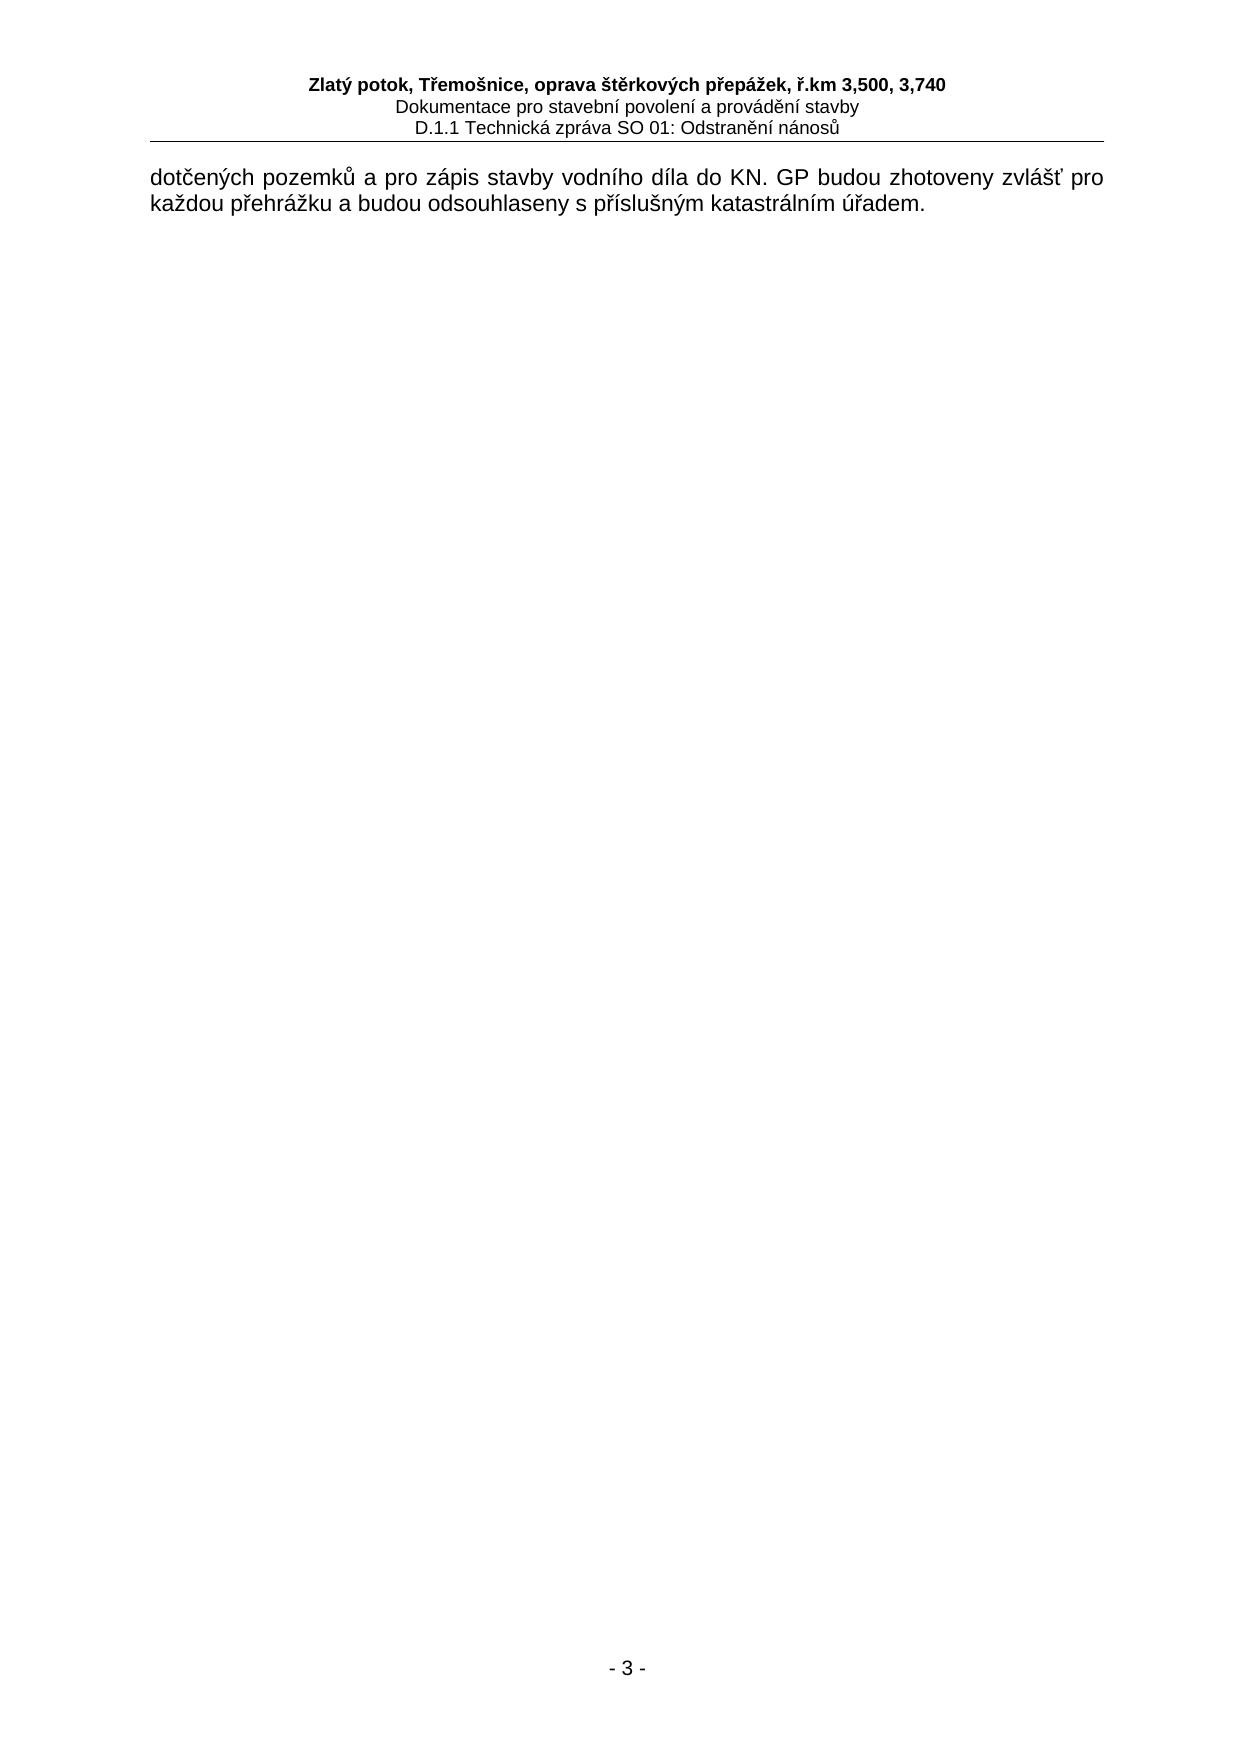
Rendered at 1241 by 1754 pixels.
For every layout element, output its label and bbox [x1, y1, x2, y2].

text [150, 164, 1104, 216]
